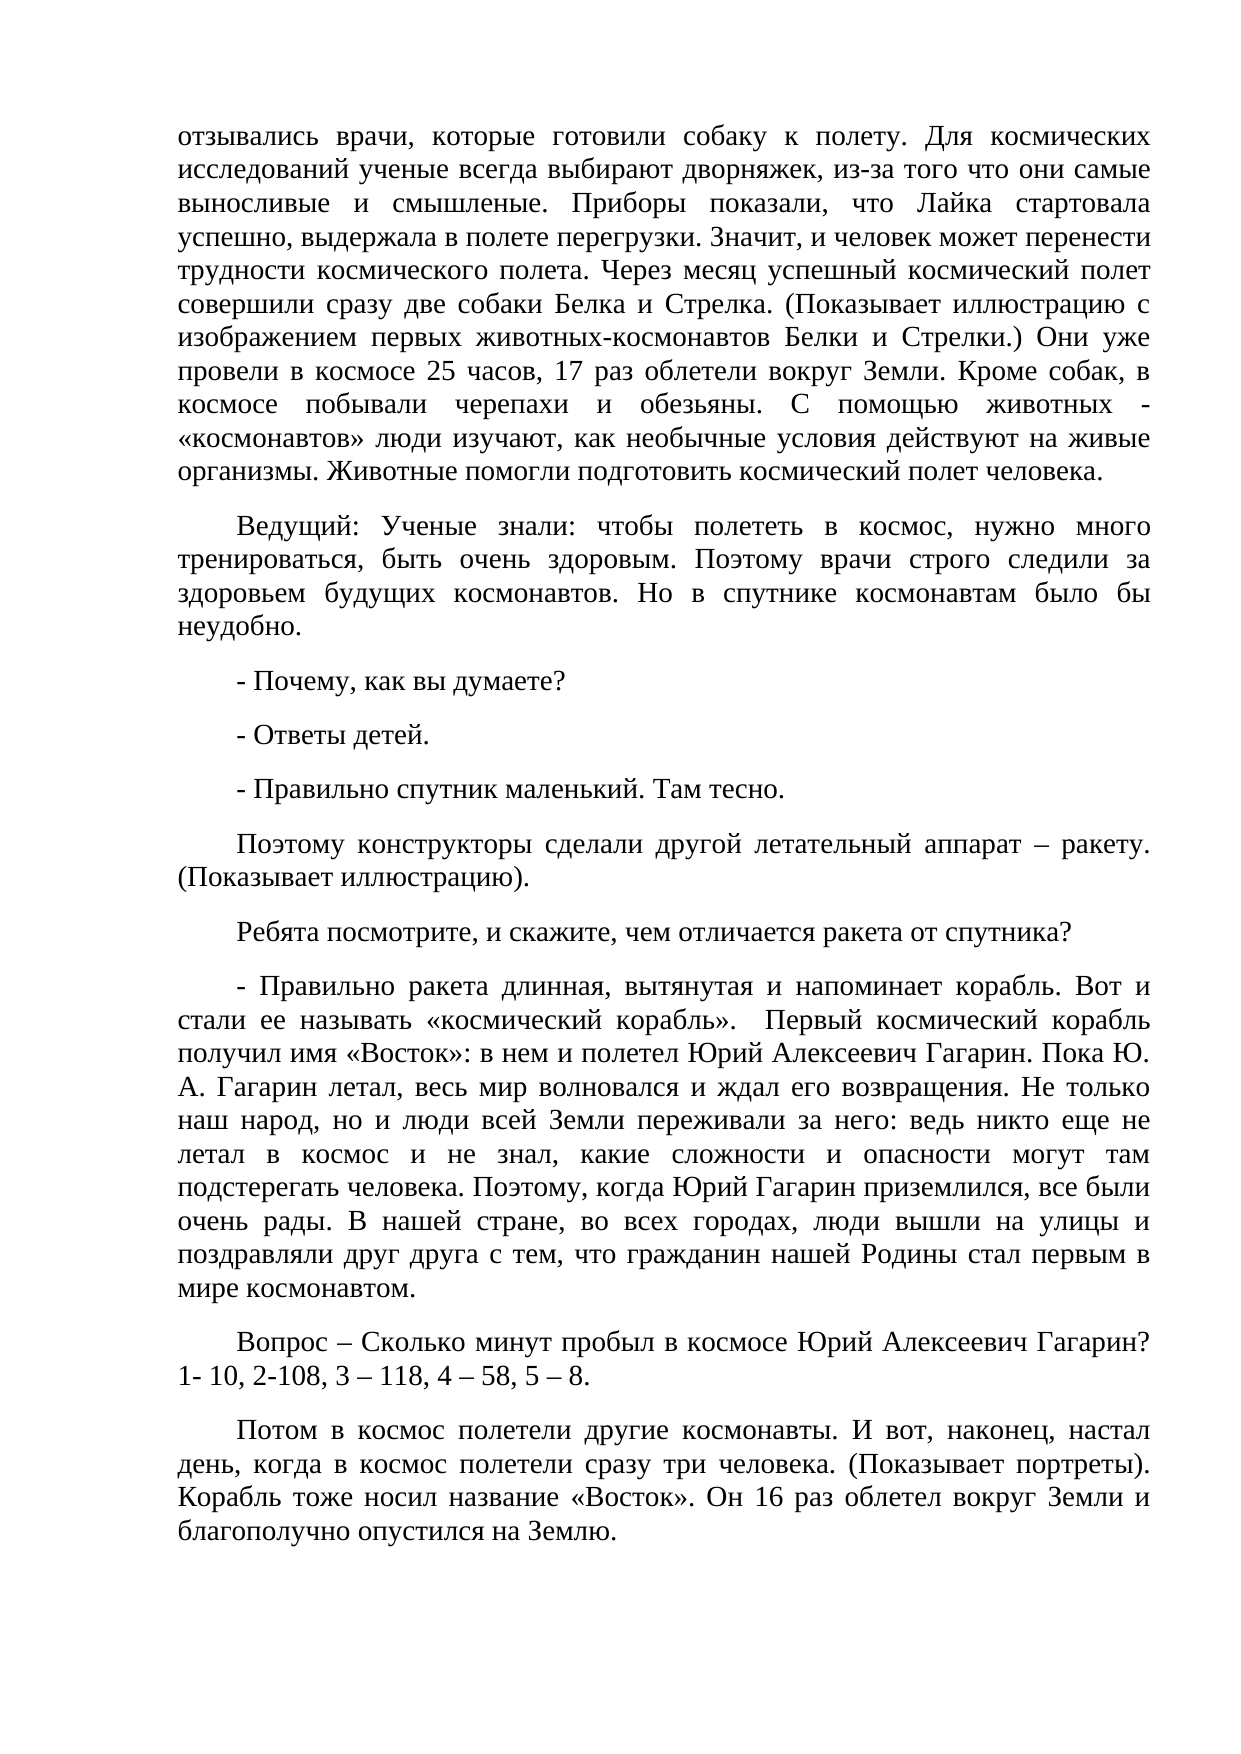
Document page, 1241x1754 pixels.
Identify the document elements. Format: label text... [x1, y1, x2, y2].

text Ребята посмотрите, и скажите, чем отличается ракета от спутника? [177, 914, 1152, 947]
text Вопрос – Сколько минут пробыл в космосе Юрий Алексеевич Гагарин? 1- 10, 2-108, 3 – 118, 4 – 58, 5 – 8. [177, 1324, 1152, 1392]
text - Правильно спутник маленький. Там тесно. [177, 772, 1152, 805]
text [177, 118, 1152, 487]
text - Почему, как вы думаете? [177, 663, 1152, 696]
text Потом в космос полетели другие космонавты. И вот, наконец, настал день, когда в космос полетели сразу три человека. (Показывает портреты). Корабль тоже носил название «Восток». Он 16 раз облетел вокруг Земли и благополучно опустился на Землю. [177, 1412, 1152, 1547]
text Поэтому конструкторы сделали другой летательный аппарат – ракету. (Показывает иллюстрацию). [177, 826, 1152, 893]
text - Правильно ракета длинная, вытянутая и напоминает корабль. Вот и стали ее называть «космический корабль». Первый космический корабль получил имя «Восток»: в нем и полетел Юрий Алексеевич Гагарин. Пока Ю. А. Гагарин летал, весь мир волновался и ждал его возвращения. Не только наш народ, но и люди всей Земли переживали за него: ведь никто еще не летал в космос и не знал, какие сложности и опасности могут там подстерегать человека. Поэтому, когда Юрий Гагарин приземлился, все были очень рады. В нашей стране, во всех городах, люди вышли на улицы и поздравляли друг друга с тем, что гражданин нашей Родины стал первым в мире космонавтом. [177, 968, 1152, 1304]
text - Ответы детей. [177, 717, 1152, 751]
text Ведущий: Ученые знали: чтобы полететь в космос, нужно много тренироваться, быть очень здоровым. Поэтому врачи строго следили за здоровьем будущих космонавтов. Но в спутнике космонавтам было бы неудобно. [177, 508, 1152, 642]
